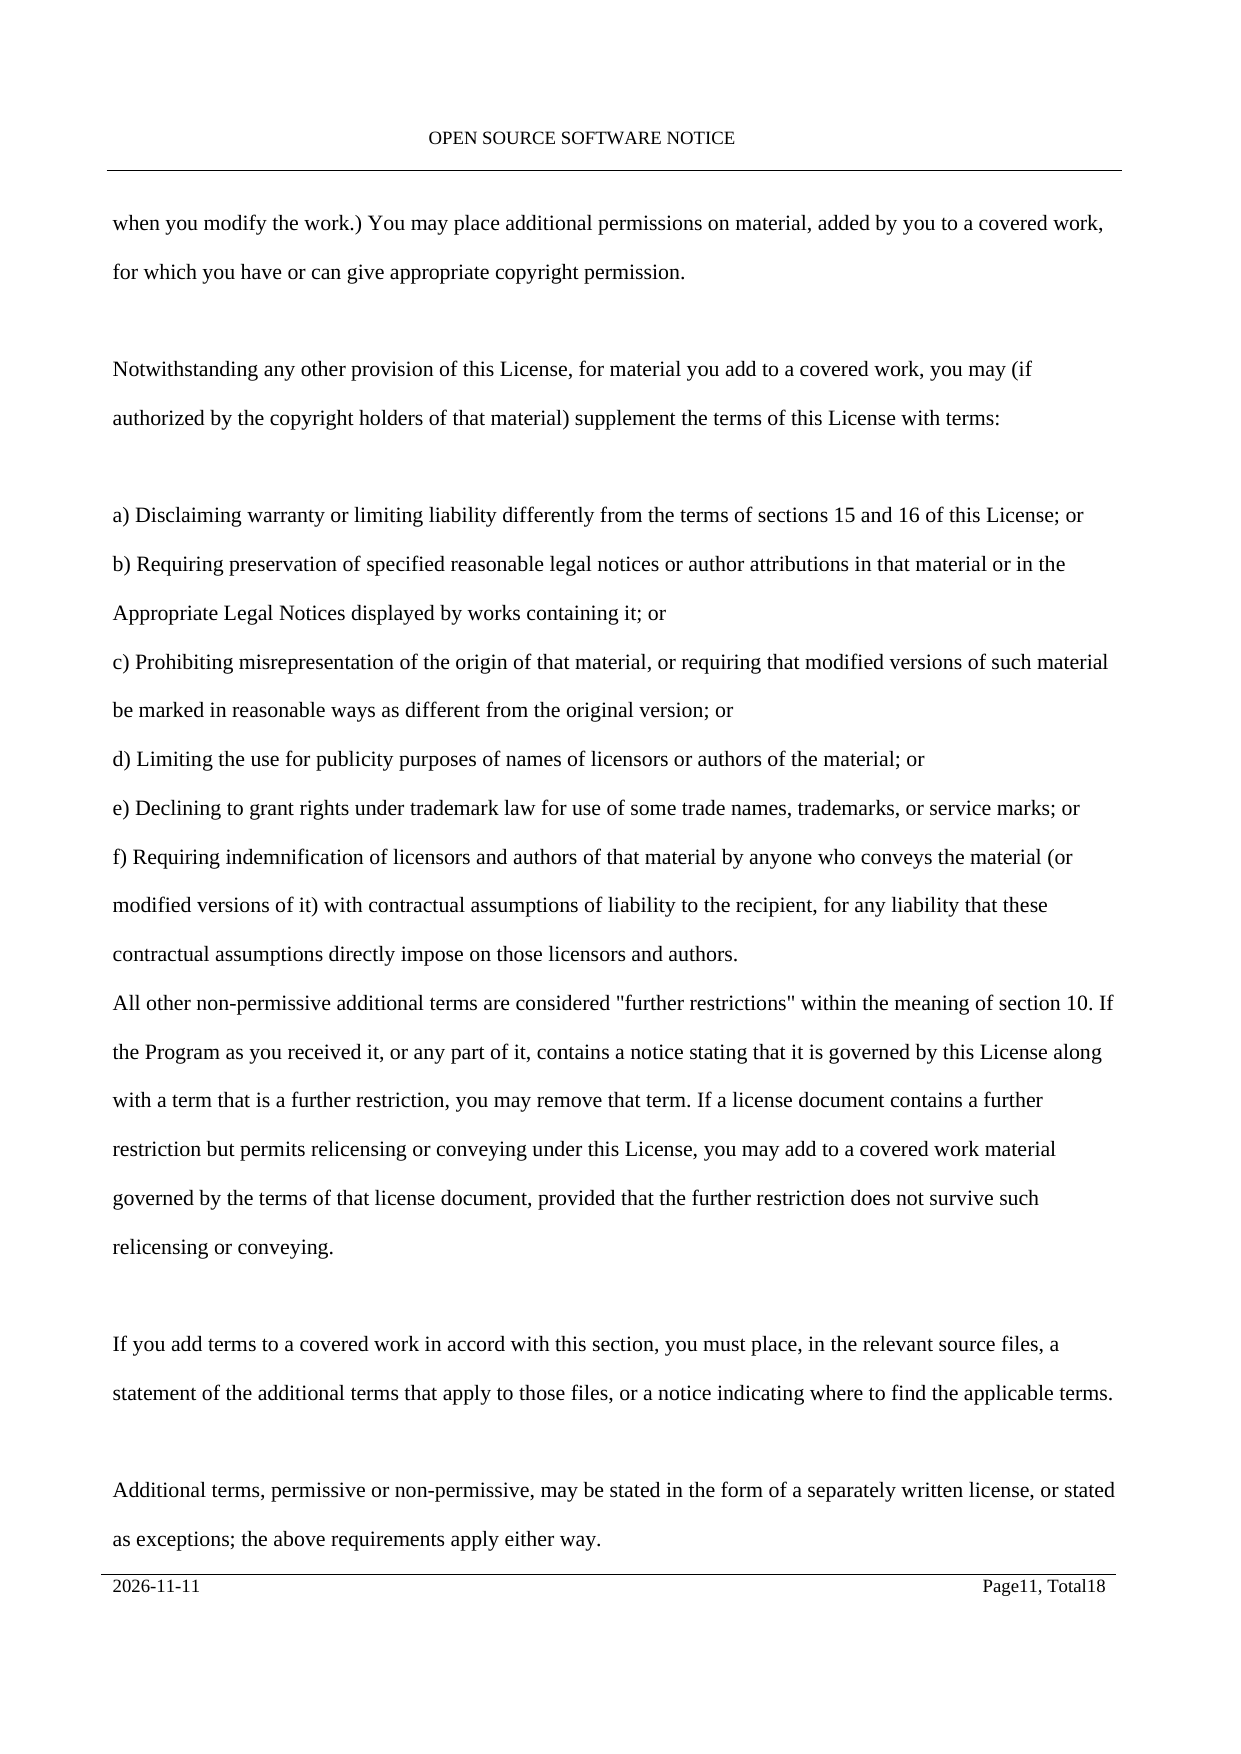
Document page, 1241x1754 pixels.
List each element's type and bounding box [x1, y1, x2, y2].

text [112, 206, 1128, 1555]
